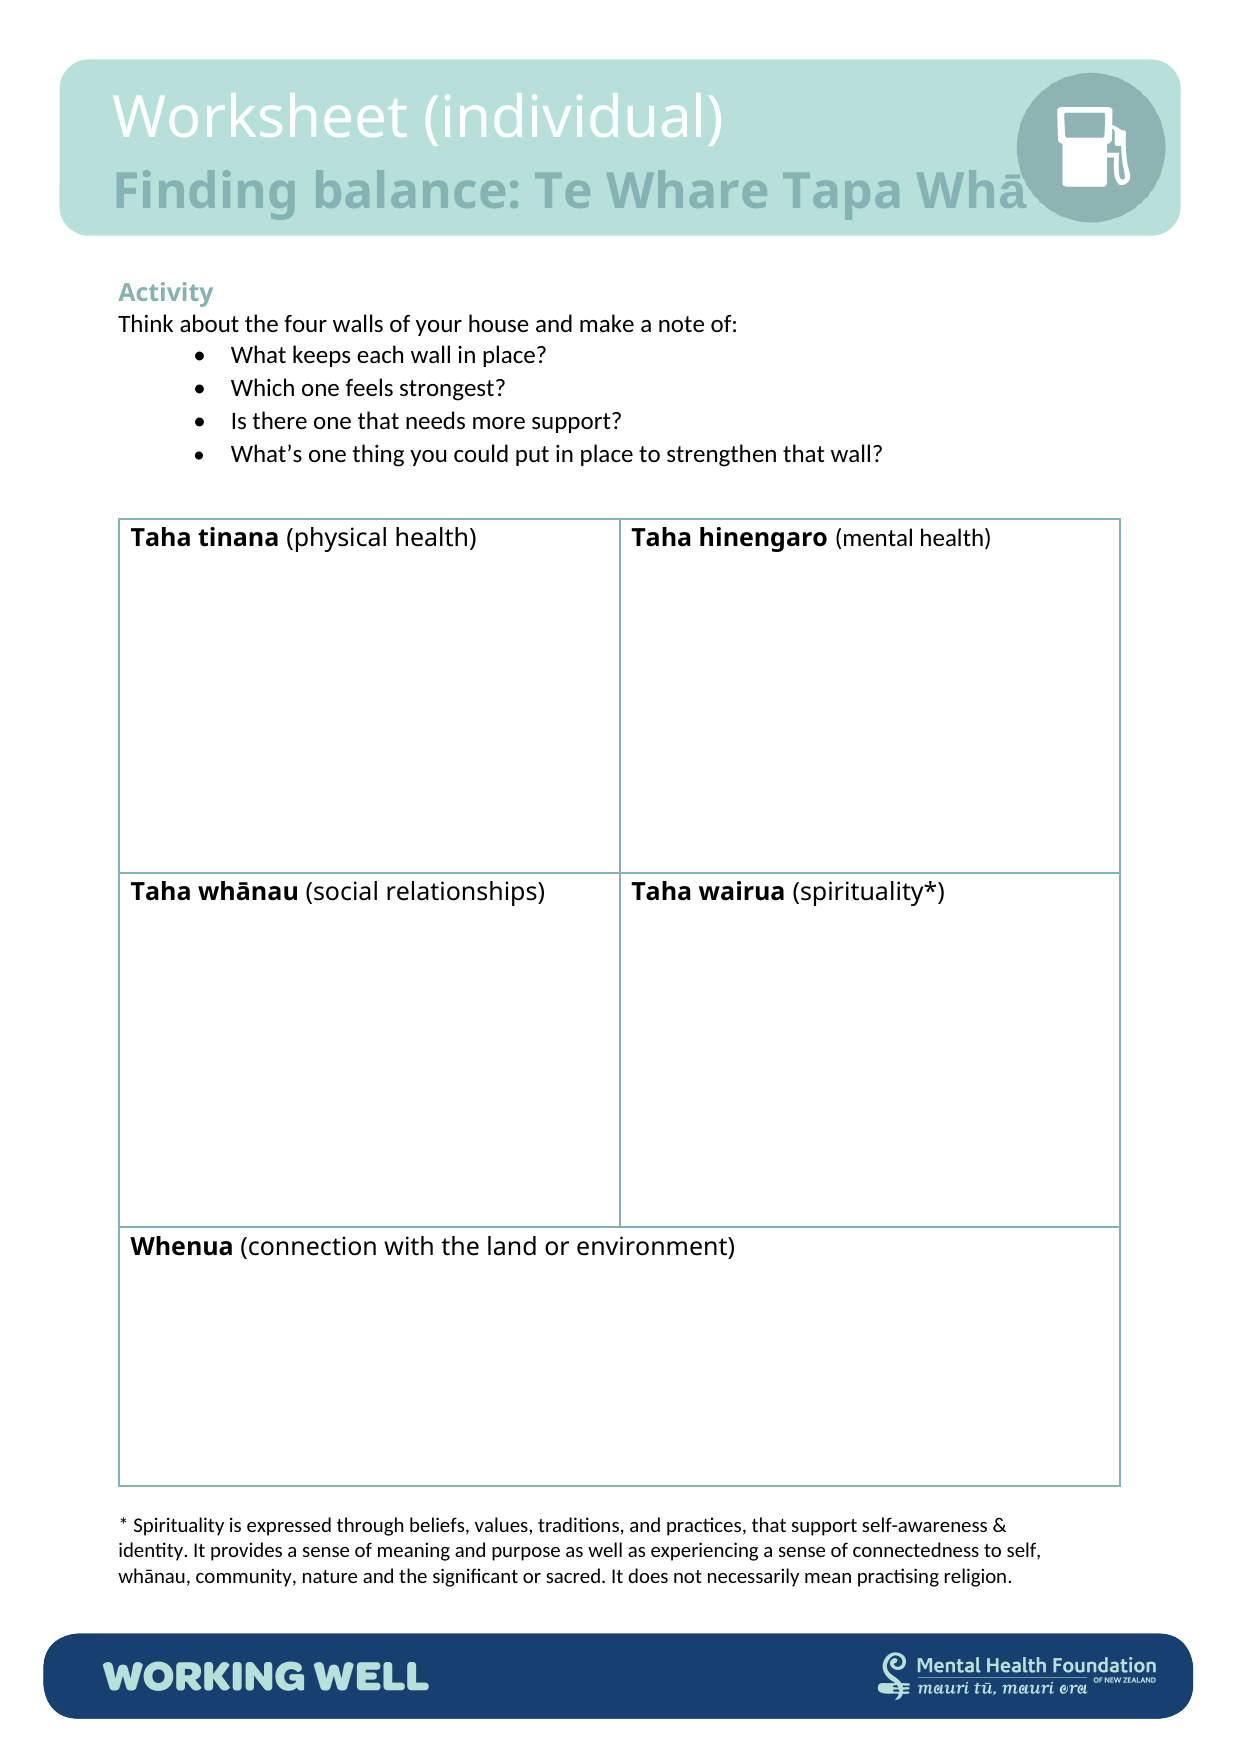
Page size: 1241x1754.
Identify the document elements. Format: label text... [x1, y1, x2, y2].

text whānau, community, nature and the significant or sacred. It does not necessarily mean practising religion. [118, 1563, 1122, 1588]
table_cell Whenua (connection with the land or environment) [120, 1228, 1119, 1484]
table_cell Taha wairua (spirituality*) [621, 874, 1119, 1226]
list Which one feels strongest? [193, 372, 1122, 403]
table_header Taha tinana (physical health) [120, 520, 619, 872]
picture [1001, 57, 1180, 237]
text Activity [118, 274, 1122, 309]
text Think about the four walls of your house and make a note of: [118, 309, 1122, 339]
list What keeps each wall in place? [193, 339, 1122, 370]
table_header Taha hinengaro (mental health) [621, 520, 1119, 872]
list Is there one that needs more support? [193, 405, 1122, 436]
list What’s one thing you could put in place to strengthen that wall? [193, 438, 1122, 499]
text * Spirituality is expressed through beliefs, values, traditions, and practices, that support self-awareness & [118, 1487, 1122, 1537]
table_cell Taha whānau (social relationships) [120, 874, 619, 1226]
text identity. It provides a sense of meaning and purpose as well as experiencing a sense of connectedness to self, [118, 1537, 1122, 1563]
picture [0, 1609, 1237, 1754]
